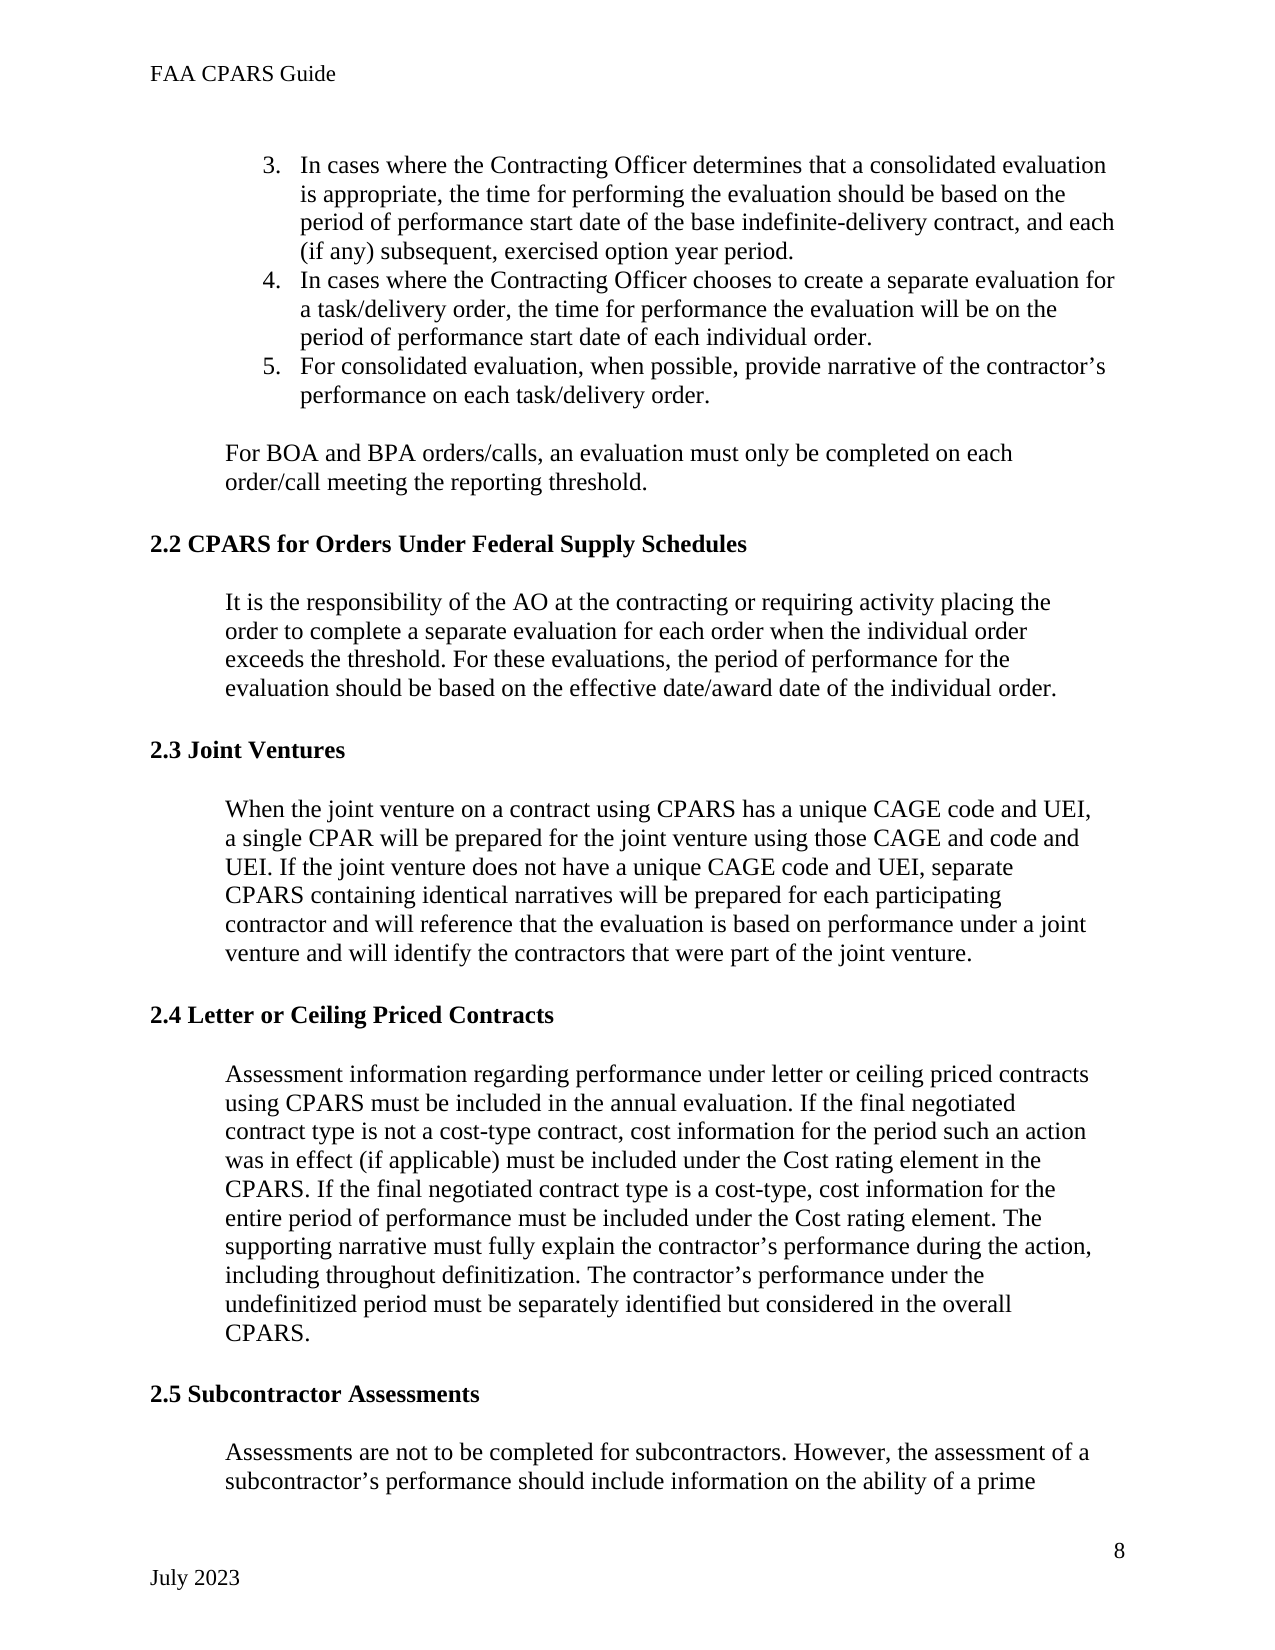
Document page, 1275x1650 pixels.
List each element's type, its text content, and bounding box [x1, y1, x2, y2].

text It is the responsibility of the AO at the contracting or requiring activity placing the order to complete a separate evaluation for each order when the individual order exceeds the threshold. For these evaluations, the period of performance for the evaluation should be based on the effective date/award date of the individual order. [225, 587, 1094, 702]
text When the joint venture on a contract using CPARS has a unique CAGE code and UEI, a single CPAR will be prepared for the joint venture using those CAGE and code and UEI. If the joint venture does not have a unique CAGE code and UEI, separate CPARS containing identical narratives will be prepared for each participating contractor and will reference that the evaluation is based on performance under a joint venture and will identify the contractors that were part of the joint venture. [225, 794, 1094, 967]
list In cases where the Contracting Officer chooses to create a separate evaluation for a task/delivery order, the time for performance the evaluation will be on the period of performance start date of each individual order. [262, 265, 1125, 351]
subtitle 2.5 Subcontractor Assessments [150, 1379, 1125, 1408]
list In cases where the Contracting Officer determines that a consolidated evaluation is appropriate, the time for performing the evaluation should be based on the period of performance start date of the base indefinite-delivery contract, and each (if any) subsequent, exercised option year period. [262, 150, 1125, 265]
subtitle 2.4 Letter or Ceiling Priced Contracts [150, 1000, 1125, 1029]
subtitle 2.2 CPARS for Orders Under Federal Supply Schedules [150, 529, 1125, 557]
text Assessment information regarding performance under letter or ceiling priced contracts using CPARS must be included in the annual evaluation. If the final negotiated contract type is not a cost-type contract, cost information for the period such an action was in effect (if applicable) must be included under the Cost rating element in the CPARS. If the final negotiated contract type is a cost-type, cost information for the entire period of performance must be included under the Cost rating element. The supporting narrative must fully explain the contractor’s performance during the action, including throughout definitization. The contractor’s performance under the undefinitized period must be separately identified but considered in the overall CPARS. [225, 1059, 1094, 1346]
text For BOA and BPA orders/calls, an evaluation must only be completed on each order/call meeting the reporting threshold. [225, 438, 1094, 496]
list For consolidated evaluation, when possible, provide narrative of the contractor’s performance on each task/delivery order. [262, 351, 1125, 409]
subtitle 2.3 Joint Ventures [150, 736, 1125, 764]
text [225, 1437, 1094, 1494]
